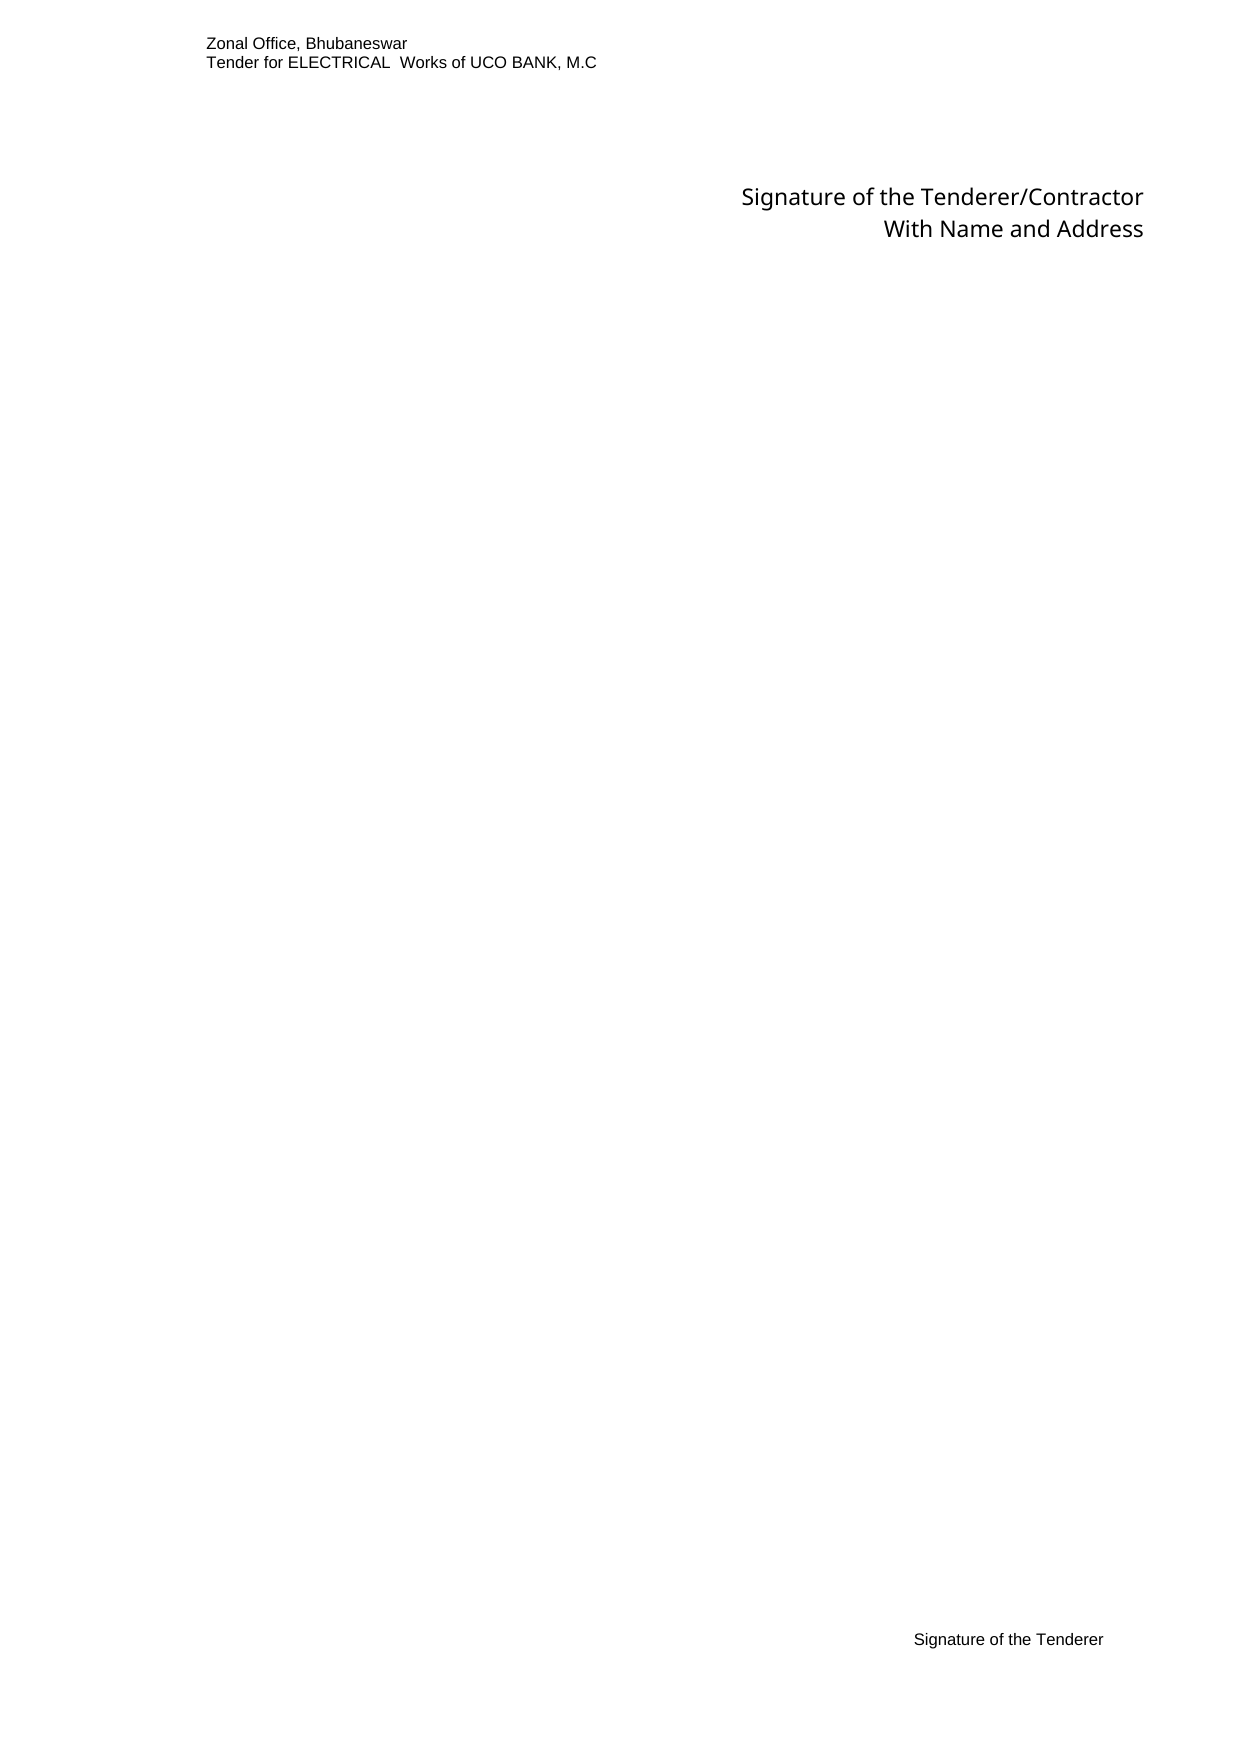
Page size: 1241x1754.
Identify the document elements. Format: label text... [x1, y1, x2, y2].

text With Name and Address [206, 212, 1144, 244]
text Signature of the Tenderer/Contractor [206, 181, 1144, 212]
